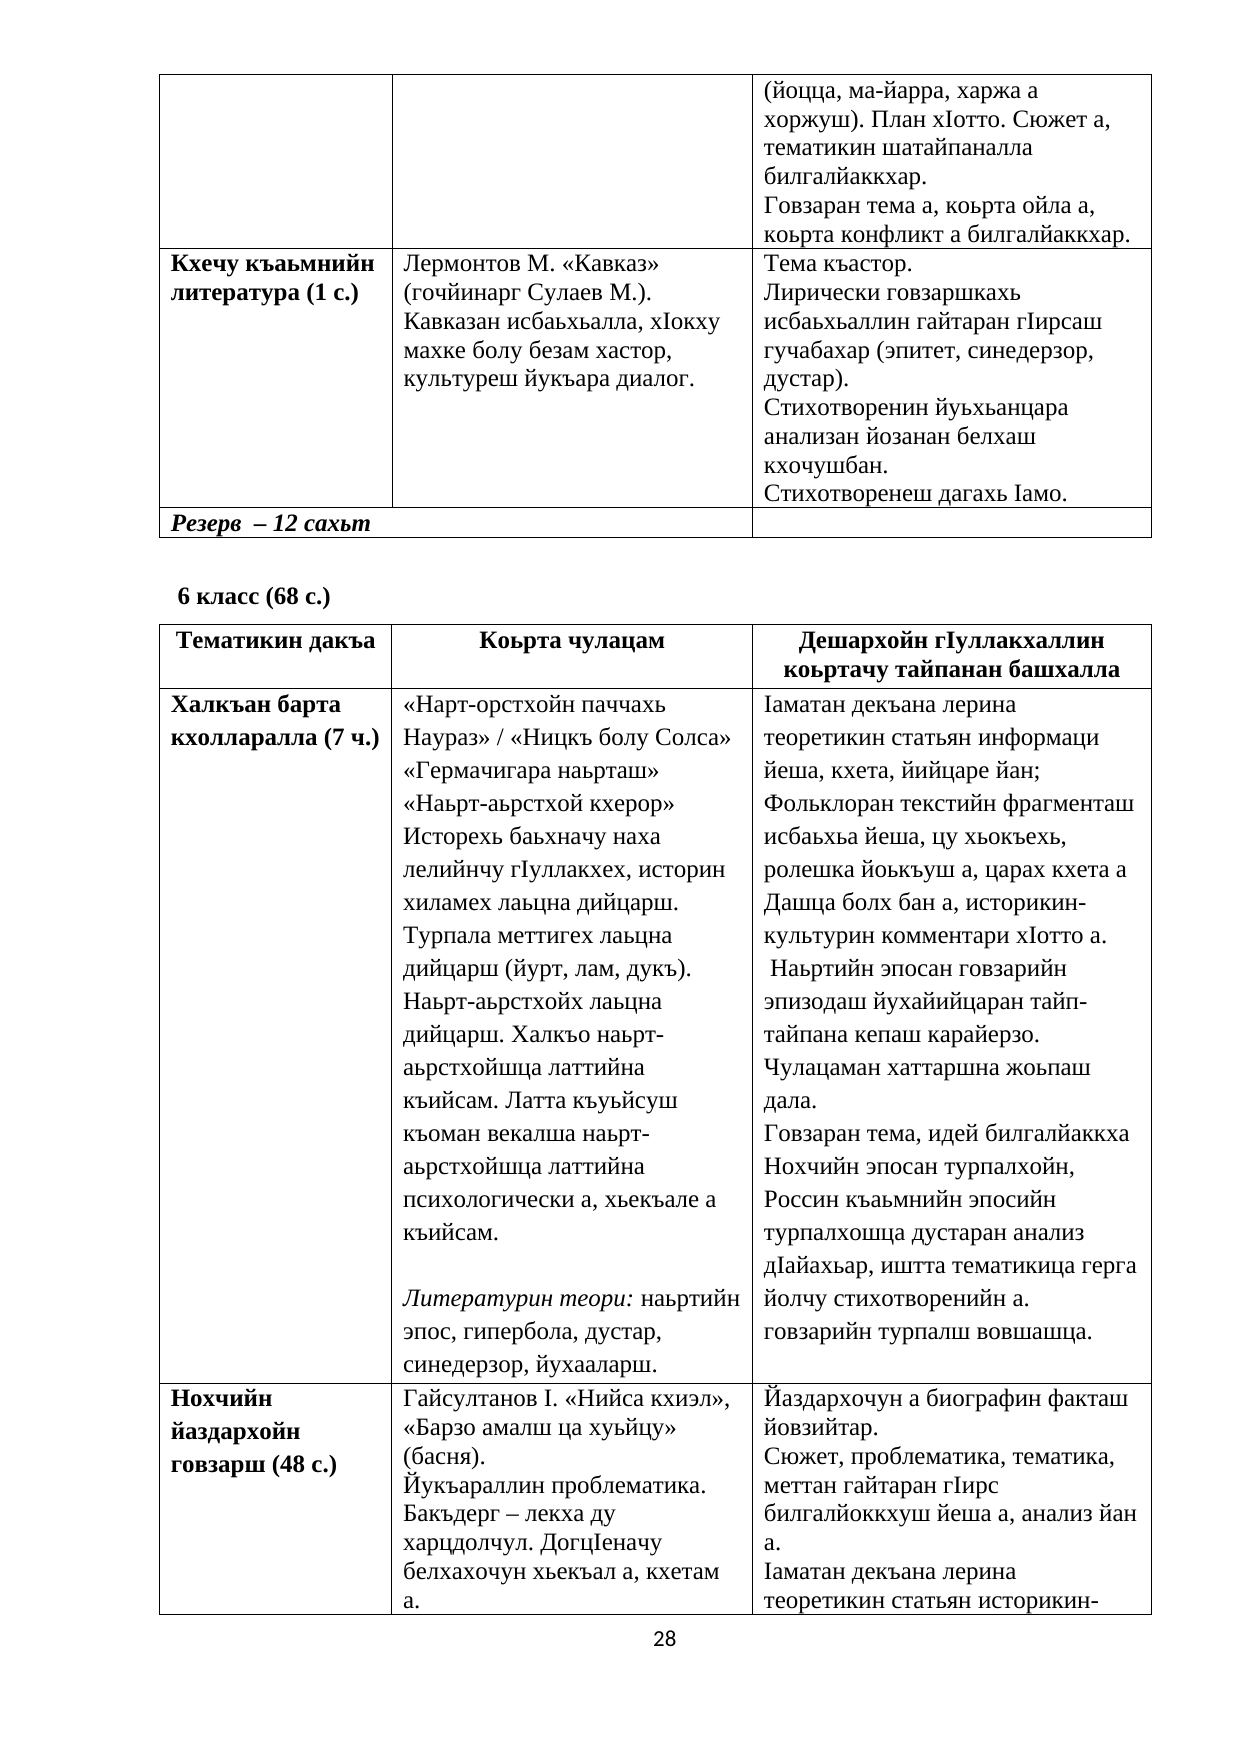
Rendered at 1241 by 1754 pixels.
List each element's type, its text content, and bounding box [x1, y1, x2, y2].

table_header Коьрта чулацам [392, 625, 752, 688]
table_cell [393, 75, 752, 247]
table_cell «Нарт-орстхойн паччахь Наураз» / «Ницкъ болу Солса» «Гермачигара наьрташ» «Наьрт-аьрстхой кхерор» Исторехь баьхначу наха лелийнчу гIуллакхех, историн хиламех лаьцна дийцарш. Турпала меттигех лаьцна дийцарш (йурт, лам, дукъ). Наьрт-аьрстхойх лаьцна дийцарш. Халкъо наьрт-аьрстхойшца латтийна къийсам. Латта къуьйсуш къоман векалша наьрт-аьрстхойшца латтийна психологически а, хьекъале а къийсам. Литературин теори: наьртийн эпос, гипербола, дустар, синедерзор, йухааларш. [392, 689, 752, 1382]
table_cell Iаматан декъана лерина теоретикин статьян информаци йеша, кхета, йийцаре йан; Фольклоран текстийн фрагменташ исбаьхьа йеша, цу хьокъехь, ролешка йоькъуш а, царах кхета а Дашца болх бан а, историкин-культурин комментари хIотто а. Наьртийн эпосан говзарийн эпизодаш йухайийцаран тайп-тайпана кепаш карайерзо. Чулацаман хаттаршна жоьпаш дала. Говзаран тема, идей билгалйаккха Нохчийн эпосан турпалхойн, Россин къаьмнийн эпосийн турпалхошца дустаран анализ дIайахьар, иштта тематикица герга йолчу стихотворенийн а. говзарийн турпалш вовшашца. [753, 689, 1151, 1382]
table_cell Резерв – 12 сахьт [160, 508, 752, 537]
table_cell Лермонтов М. «Кавказ» (гочйинарг Сулаев М.). Кавказан исбаьхьалла, хIокху махке болу безам хастор, культуреш йукъара диалог. [393, 249, 752, 507]
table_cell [160, 75, 392, 247]
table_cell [753, 1384, 1151, 1613]
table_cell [392, 1384, 752, 1613]
table_header Дешархойн гIуллакхаллин коьртачу тайпанан башхалла [753, 625, 1151, 688]
table_header Тематикин дакъа [160, 625, 391, 688]
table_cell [753, 75, 1151, 247]
table_cell Халкъан барта кхолларалла (7 ч.) [160, 689, 391, 1382]
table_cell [160, 1384, 391, 1613]
table_cell Кхечу къаьмнийн литература (1 с.) [160, 249, 392, 507]
text 6 класс (68 с.) [177, 581, 1152, 610]
table_cell [753, 508, 1151, 537]
table_cell Тема къастор. Лирически говзаршкахь исбаьхьаллин гайтаран гIирсаш гучабахар (эпитет, синедерзор, дустар). Стихотворенин йуьхьанцара анализан йозанан белхаш кхочушбан. Стихотворенеш дагахь Iамо. [753, 249, 1151, 507]
